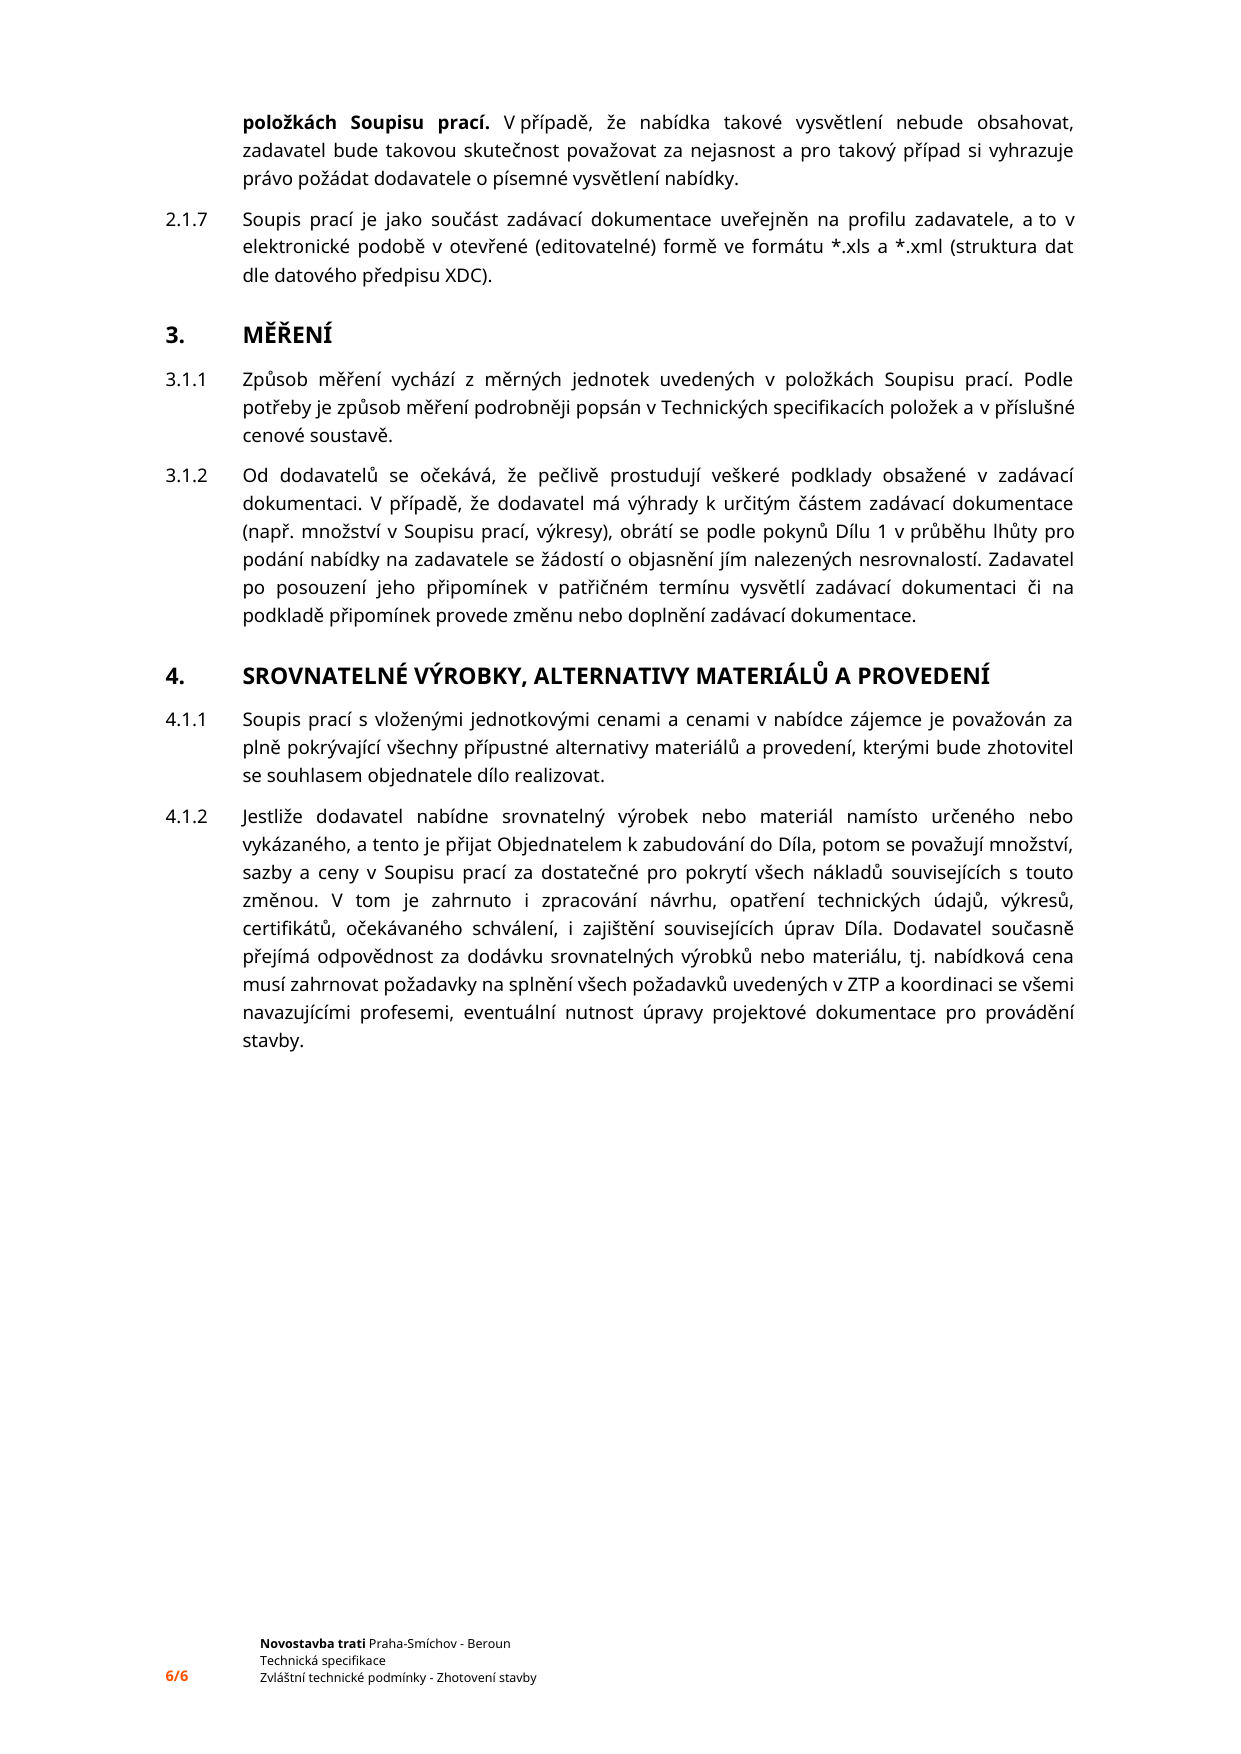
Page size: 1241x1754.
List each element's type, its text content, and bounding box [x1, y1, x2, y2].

text MĚŘENÍ [165, 319, 1075, 350]
text Způsob měření vychází z měrných jednotek uvedených v položkách Soupisu prací. Podle potřeby je způsob měření podrobněji popsán v Technických specifikacích položek a v příslušné cenové soustavě. [165, 366, 1075, 447]
text Jestliže dodavatel nabídne srovnatelný výrobek nebo materiál namísto určeného nebo vykázaného, a tento je přijat Objednatelem k zabudování do Díla, potom se považují množství, sazby a ceny v Soupisu prací za dostatečné pro pokrytí všech nákladů souvisejících s touto změnou. V tom je zahrnuto i zpracování návrhu, opatření technických údajů, výkresů, certifikátů, očekávaného schválení, i zajištění souvisejících úprav Díla. Dodavatel současně přejímá odpovědnost za dodávku srovnatelných výrobků nebo materiálu, tj. nabídková cena musí zahrnovat požadavky na splnění všech požadavků uvedených v ZTP a koordinaci se všemi navazujícími profesemi, eventuální nutnost úpravy projektové dokumentace pro provádění stavby. [165, 803, 1075, 1053]
text Soupis prací je jako součást zadávací dokumentace uveřejněn na profilu zadavatele, a to v elektronické podobě v otevřené (editovatelné) formě ve formátu *.xls a *.xml (struktura dat dle datového předpisu XDC). [165, 206, 1075, 287]
text SROVNATELNÉ VÝROBKY, ALTERNATIVY MATERIÁLŮ A PROVEDENÍ [165, 660, 1075, 691]
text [165, 109, 1075, 191]
text Od dodavatelů se očekává, že pečlivě prostudují veškeré podklady obsažené v zadávací dokumentaci. V případě, že dodavatel má výhrady k určitým částem zadávací dokumentace (např. množství v Soupisu prací, výkresy), obrátí se podle pokynů Dílu 1 v průběhu lhůty pro podání nabídky na zadavatele se žádostí o objasnění jím nalezených nesrovnalostí. Zadavatel po posouzení jeho připomínek v patřičném termínu vysvětlí zadávací dokumentaci či na podkladě připomínek provede změnu nebo doplnění zadávací dokumentace. [165, 462, 1075, 628]
text Soupis prací s vloženými jednotkovými cenami a cenami v nabídce zájemce je považován za plně pokrývající všechny přípustné alternativy materiálů a provedení, kterými bude zhotovitel se souhlasem objednatele dílo realizovat. [165, 707, 1075, 788]
